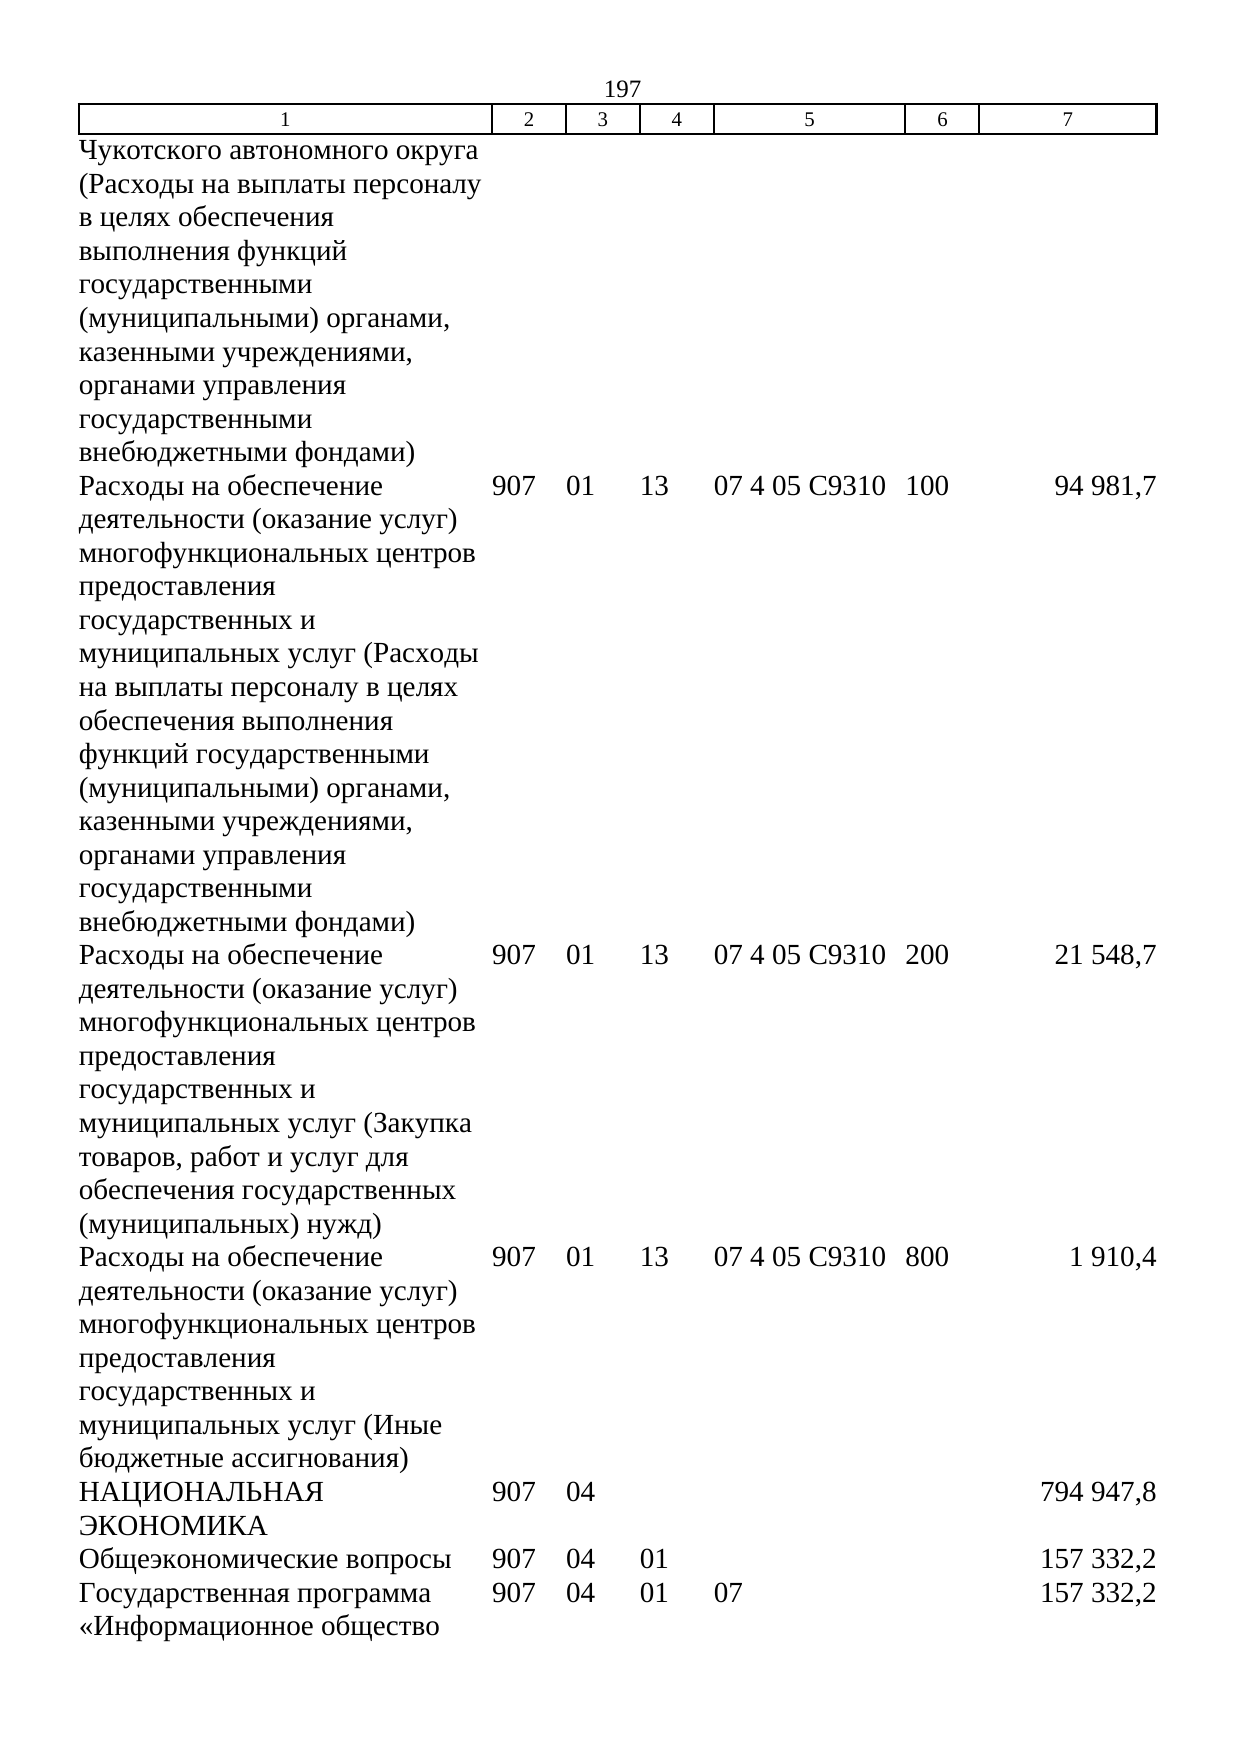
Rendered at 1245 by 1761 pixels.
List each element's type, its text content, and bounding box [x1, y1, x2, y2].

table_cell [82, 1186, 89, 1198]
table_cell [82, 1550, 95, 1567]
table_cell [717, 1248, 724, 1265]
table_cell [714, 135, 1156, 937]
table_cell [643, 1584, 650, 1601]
table_header 6 [906, 105, 978, 132]
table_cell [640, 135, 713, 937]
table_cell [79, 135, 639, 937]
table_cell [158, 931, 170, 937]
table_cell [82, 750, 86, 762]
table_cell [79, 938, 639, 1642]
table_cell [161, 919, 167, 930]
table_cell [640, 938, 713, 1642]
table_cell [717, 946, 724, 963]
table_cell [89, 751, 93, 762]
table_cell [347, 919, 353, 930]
table_header 3 [567, 105, 639, 132]
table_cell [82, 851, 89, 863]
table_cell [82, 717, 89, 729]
table_header 2 [493, 105, 565, 132]
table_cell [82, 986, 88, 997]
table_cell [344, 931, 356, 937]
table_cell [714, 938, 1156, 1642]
table_header 1 [80, 105, 491, 132]
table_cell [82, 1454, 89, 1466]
table_header 7 [980, 105, 1155, 132]
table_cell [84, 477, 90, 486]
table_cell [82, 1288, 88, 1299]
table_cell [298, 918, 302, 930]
table_header 4 [641, 105, 713, 132]
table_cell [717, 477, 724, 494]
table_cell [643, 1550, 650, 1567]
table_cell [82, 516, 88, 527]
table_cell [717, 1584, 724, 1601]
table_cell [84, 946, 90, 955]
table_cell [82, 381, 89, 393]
table_header 5 [715, 105, 904, 132]
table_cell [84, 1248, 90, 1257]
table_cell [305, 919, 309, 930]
